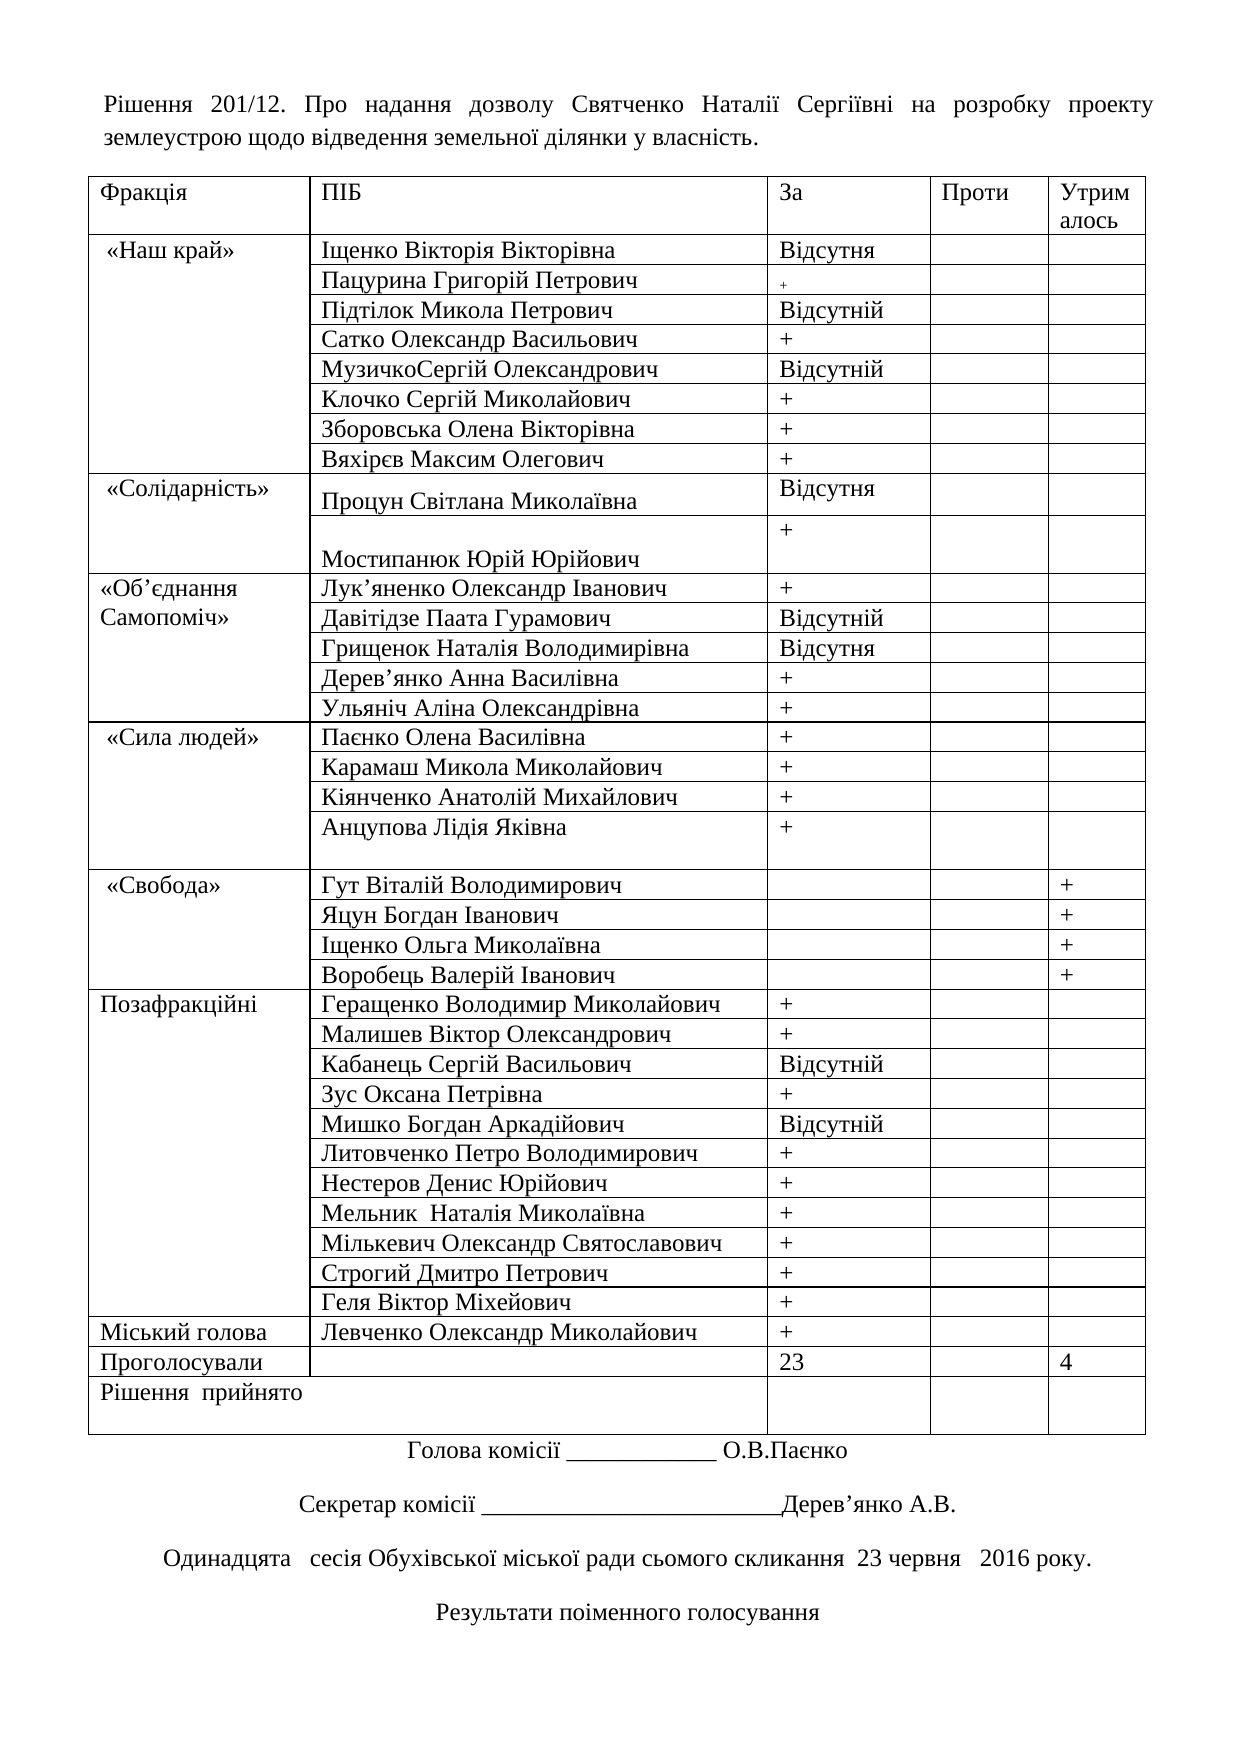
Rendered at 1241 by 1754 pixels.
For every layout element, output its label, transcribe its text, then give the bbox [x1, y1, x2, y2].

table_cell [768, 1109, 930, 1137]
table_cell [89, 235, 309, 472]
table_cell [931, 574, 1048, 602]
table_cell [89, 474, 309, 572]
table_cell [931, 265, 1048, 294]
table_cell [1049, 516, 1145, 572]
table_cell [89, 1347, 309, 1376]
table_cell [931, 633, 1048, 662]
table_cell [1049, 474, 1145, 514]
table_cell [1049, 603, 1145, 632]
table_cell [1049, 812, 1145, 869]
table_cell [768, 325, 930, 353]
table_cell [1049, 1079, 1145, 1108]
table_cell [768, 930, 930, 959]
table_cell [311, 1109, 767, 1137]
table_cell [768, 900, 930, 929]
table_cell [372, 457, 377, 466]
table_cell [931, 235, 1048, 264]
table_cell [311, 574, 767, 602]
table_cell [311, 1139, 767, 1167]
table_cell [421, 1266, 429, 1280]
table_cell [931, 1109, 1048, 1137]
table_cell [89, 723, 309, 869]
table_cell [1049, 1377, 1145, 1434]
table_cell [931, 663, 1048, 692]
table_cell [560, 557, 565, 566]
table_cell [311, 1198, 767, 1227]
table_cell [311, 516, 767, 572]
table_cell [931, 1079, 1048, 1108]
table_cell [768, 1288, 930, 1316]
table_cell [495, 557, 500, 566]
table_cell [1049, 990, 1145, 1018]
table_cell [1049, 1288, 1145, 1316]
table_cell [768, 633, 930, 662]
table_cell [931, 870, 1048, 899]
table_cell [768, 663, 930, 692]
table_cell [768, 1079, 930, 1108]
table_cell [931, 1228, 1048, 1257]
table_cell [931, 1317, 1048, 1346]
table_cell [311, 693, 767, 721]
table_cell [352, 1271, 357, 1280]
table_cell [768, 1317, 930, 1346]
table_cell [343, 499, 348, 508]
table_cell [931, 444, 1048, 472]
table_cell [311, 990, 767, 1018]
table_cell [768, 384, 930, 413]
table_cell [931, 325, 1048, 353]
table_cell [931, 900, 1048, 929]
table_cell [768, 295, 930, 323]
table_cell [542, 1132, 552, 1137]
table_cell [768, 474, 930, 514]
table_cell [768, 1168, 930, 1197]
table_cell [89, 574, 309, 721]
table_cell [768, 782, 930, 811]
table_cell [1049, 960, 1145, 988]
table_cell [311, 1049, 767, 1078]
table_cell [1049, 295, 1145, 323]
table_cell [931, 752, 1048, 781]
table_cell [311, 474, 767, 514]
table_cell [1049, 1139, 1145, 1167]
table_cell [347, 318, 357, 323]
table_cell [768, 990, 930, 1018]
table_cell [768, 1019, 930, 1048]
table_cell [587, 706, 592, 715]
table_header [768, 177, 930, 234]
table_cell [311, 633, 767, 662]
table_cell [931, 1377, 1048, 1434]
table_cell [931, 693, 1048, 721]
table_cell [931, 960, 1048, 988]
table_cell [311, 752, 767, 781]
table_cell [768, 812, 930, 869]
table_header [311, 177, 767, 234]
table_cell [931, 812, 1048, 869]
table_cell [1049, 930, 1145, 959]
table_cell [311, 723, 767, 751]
text Одинадцята сесія Обухівської міської ради сьомого скликання 23 червня 2016 року. [103, 1543, 1152, 1572]
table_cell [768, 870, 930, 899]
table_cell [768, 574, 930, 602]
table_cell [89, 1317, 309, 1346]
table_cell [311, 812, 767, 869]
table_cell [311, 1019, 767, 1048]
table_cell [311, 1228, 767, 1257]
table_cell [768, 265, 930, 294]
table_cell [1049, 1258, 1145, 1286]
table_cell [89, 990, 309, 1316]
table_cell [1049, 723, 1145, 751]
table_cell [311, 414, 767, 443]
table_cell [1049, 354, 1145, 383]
text Результати поіменного голосування [103, 1597, 1152, 1626]
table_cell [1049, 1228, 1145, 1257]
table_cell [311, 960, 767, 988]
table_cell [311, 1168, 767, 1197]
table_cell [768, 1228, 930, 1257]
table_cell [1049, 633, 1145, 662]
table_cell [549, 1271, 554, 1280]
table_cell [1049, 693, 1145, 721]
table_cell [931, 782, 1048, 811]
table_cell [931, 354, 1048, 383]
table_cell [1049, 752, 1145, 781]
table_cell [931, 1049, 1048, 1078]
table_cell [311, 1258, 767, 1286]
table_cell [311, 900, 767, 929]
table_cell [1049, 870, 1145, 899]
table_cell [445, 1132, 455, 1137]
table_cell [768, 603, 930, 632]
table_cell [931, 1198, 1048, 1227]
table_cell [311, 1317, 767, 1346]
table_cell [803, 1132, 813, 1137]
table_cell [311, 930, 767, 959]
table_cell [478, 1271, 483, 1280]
text Рішення 201/12. Про надання дозволу Святченко Наталії Сергіївні на розробку проекту землеустрою щодо відведення земельної ділянки у власність. [103, 89, 1154, 150]
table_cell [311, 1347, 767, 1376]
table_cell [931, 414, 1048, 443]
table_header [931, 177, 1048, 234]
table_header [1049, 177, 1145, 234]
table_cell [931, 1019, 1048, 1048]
text Голова комісії ____________ О.В.Паєнко [103, 1435, 1152, 1464]
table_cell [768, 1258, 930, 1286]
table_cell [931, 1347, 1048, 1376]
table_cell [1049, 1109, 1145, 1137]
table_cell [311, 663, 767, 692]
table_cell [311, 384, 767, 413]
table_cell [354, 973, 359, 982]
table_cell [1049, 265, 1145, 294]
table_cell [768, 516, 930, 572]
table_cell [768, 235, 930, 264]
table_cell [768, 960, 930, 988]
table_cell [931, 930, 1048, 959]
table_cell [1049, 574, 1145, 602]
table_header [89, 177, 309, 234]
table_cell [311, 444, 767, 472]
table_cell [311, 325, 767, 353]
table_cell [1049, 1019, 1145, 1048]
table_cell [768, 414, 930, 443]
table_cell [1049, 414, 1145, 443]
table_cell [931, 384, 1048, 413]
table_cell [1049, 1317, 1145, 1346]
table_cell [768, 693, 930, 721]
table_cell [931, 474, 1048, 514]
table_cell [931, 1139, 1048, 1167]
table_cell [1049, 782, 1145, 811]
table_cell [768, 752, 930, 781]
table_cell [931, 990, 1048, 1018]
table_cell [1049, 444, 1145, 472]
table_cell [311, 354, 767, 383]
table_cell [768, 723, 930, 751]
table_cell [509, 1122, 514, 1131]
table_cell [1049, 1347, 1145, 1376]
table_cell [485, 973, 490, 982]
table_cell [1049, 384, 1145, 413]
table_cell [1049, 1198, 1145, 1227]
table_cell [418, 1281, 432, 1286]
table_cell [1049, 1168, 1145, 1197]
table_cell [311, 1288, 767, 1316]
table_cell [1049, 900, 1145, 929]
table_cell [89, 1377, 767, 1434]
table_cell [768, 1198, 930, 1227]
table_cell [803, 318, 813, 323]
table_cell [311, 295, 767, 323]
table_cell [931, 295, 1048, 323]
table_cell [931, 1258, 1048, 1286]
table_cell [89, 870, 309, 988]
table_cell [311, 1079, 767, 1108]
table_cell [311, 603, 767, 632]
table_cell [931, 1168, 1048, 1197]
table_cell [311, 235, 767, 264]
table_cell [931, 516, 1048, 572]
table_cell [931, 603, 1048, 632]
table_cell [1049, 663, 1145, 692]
text Секретар комісії ________________________Дерев’янко А.В. [103, 1489, 1152, 1518]
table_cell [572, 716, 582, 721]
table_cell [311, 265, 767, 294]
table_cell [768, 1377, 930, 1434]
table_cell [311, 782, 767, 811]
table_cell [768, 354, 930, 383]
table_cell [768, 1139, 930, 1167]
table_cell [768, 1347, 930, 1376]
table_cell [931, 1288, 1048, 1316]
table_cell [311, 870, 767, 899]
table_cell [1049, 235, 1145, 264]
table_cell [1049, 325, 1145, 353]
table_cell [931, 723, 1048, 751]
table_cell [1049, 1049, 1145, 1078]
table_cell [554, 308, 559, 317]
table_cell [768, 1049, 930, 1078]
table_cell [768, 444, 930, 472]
